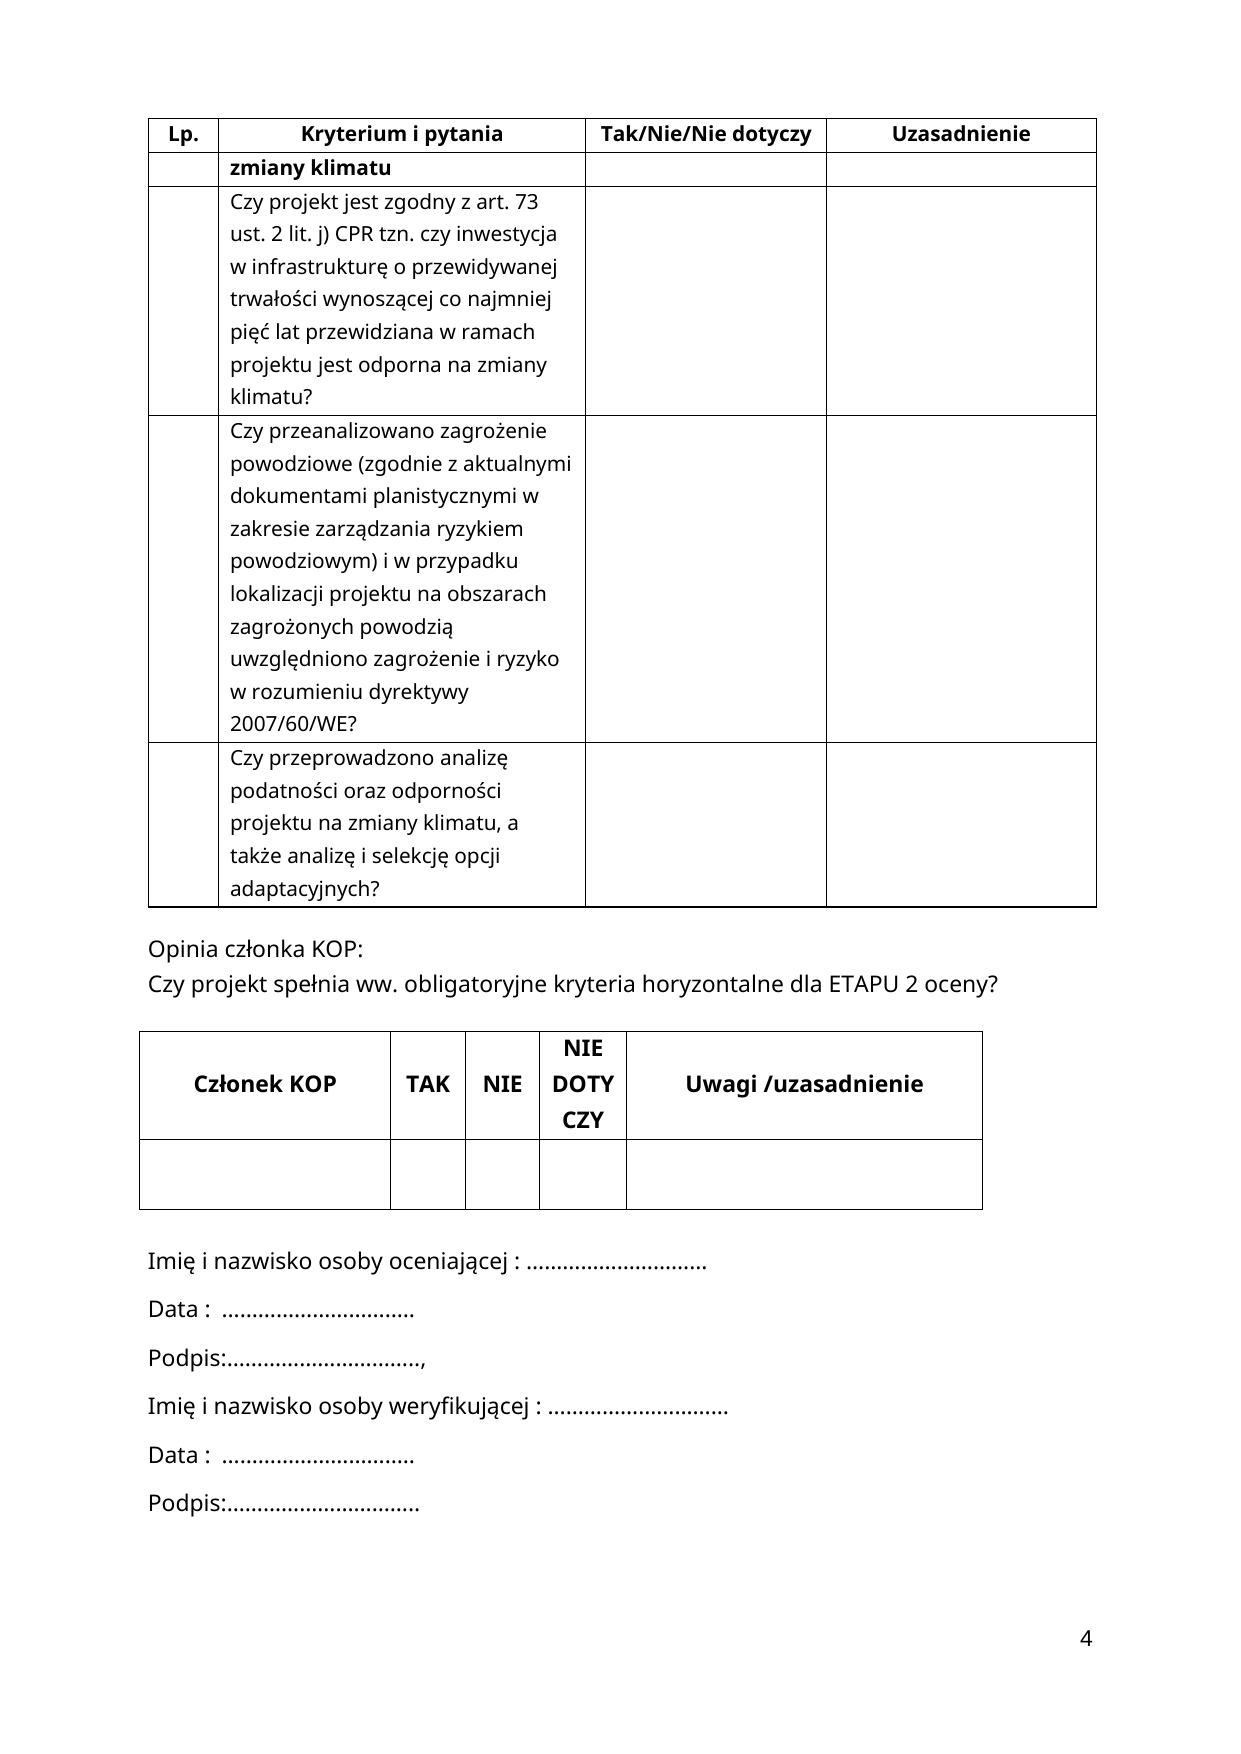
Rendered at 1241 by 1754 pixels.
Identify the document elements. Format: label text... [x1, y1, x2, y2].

table_cell [827, 153, 1096, 186]
text Imię i nazwisko osoby oceniającej : ………………………… [148, 1245, 1093, 1276]
text Data : ………………………….. [148, 1293, 1093, 1325]
table_cell [149, 187, 218, 415]
table_cell Czy przeanalizowano zagrożenie powodziowe (zgodnie z aktualnymi dokumentami planistycznymi w zakresie zarządzania ryzykiem powodziowym) i w przypadku lokalizacji projektu na obszarach zagrożonych powodzią uwzględniono zagrożenie i ryzyko w rozumieniu dyrektywy 2007/60/WE? [219, 416, 585, 742]
table_header NIE [466, 1032, 539, 1139]
table_cell [140, 1140, 390, 1208]
table_cell [586, 416, 826, 742]
table_header NIE DOTYCZY [540, 1032, 626, 1139]
table_cell [466, 1140, 539, 1208]
table_cell [586, 187, 826, 415]
table_cell [827, 187, 1096, 415]
text Podpis:………………………….. [148, 1487, 1093, 1518]
table_cell [827, 743, 1096, 906]
table_header TAK [391, 1032, 465, 1139]
table_header Lp. [149, 119, 218, 152]
text Data : ………………………….. [148, 1439, 1093, 1470]
table_cell Czy projekt jest zgodny z art. 73 ust. 2 lit. j) CPR tzn. czy inwestycja w infrastrukturę o przewidywanej trwałości wynoszącej co najmniej pięć lat przewidziana w ramach projektu jest odporna na zmiany klimatu? [219, 187, 585, 415]
table_header Kryterium i pytania [219, 119, 585, 152]
table_cell [627, 1140, 982, 1208]
text Czy projekt spełnia ww. obligatoryjne kryteria horyzontalne dla ETAPU 2 oceny? [148, 968, 1093, 1000]
table_cell [540, 1140, 626, 1208]
table_header Członek KOP [140, 1032, 390, 1139]
table_cell [827, 416, 1096, 742]
text Opinia członka KOP: [148, 932, 1093, 964]
table_cell [586, 743, 826, 906]
table_header Uwagi /uzasadnienie [627, 1032, 982, 1139]
table_cell [586, 153, 826, 186]
text Podpis:………………………….., [148, 1342, 1093, 1373]
table_cell Czy przeprowadzono analizę podatności oraz odporności projektu na zmiany klimatu, a także analizę i selekcję opcji adaptacyjnych? [219, 743, 585, 906]
table_cell 17 [149, 153, 218, 186]
table_cell [149, 416, 218, 742]
table_cell [391, 1140, 465, 1208]
table_header Tak/Nie/Nie dotyczy [586, 119, 826, 152]
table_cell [219, 153, 585, 186]
text Imię i nazwisko osoby weryfikującej : ………………………… [148, 1390, 1093, 1422]
table_header Uzasadnienie [827, 119, 1096, 152]
table_cell [149, 743, 218, 906]
